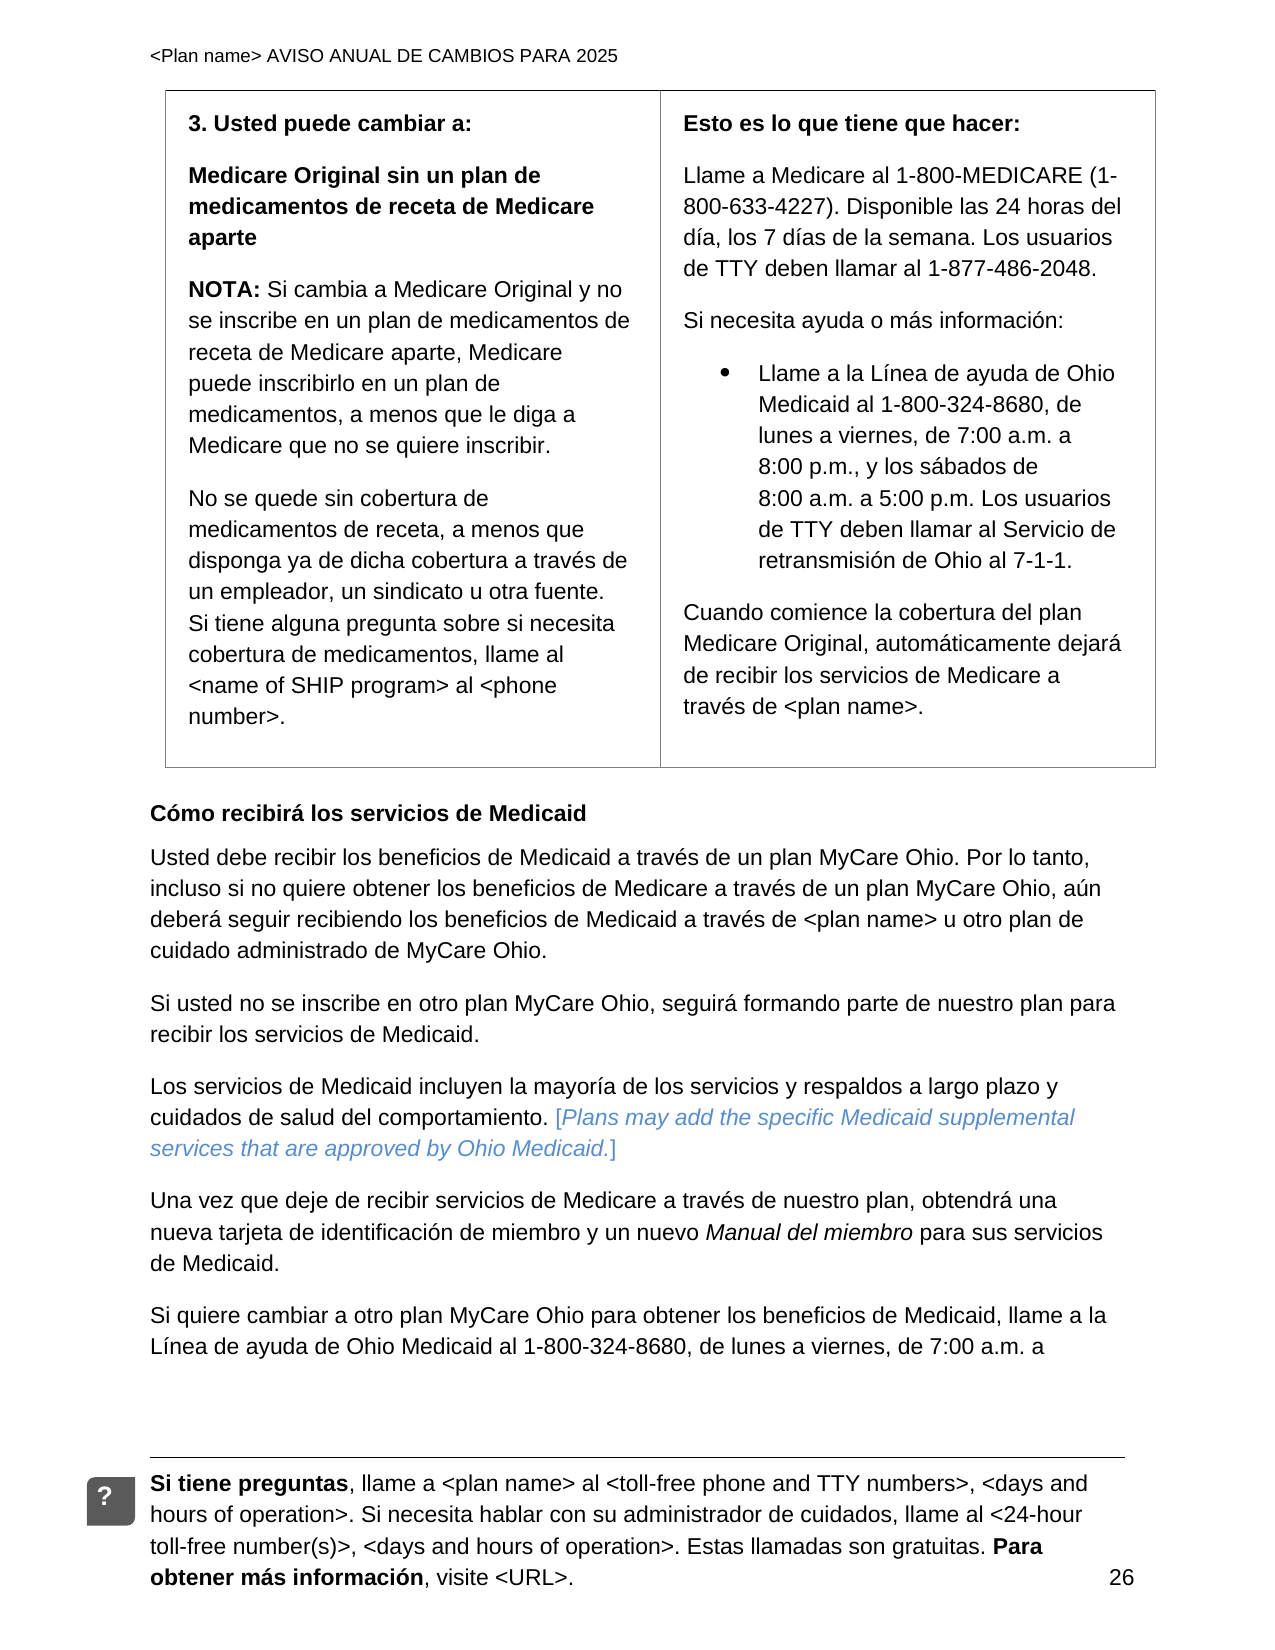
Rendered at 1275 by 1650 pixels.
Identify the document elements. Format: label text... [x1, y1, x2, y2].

text Una vez que deje de recibir servicios de Medicare a través de nuestro plan, obtendrá una nueva tarjeta de identificación de miembro y un nuevo Manual del miembro para sus servicios de Medicaid. [150, 1184, 1125, 1278]
text Si usted no se inscribe en otro plan MyCare Ohio, seguirá formando parte de nuestro plan para recibir los servicios de Medicaid. [150, 986, 1125, 1048]
table_cell Esto es lo que tiene que hacer: Llame a Medicare al 1-800-MEDICARE (1-800-633-4227). Disponible las 24 horas del día, los 7 días de la semana. Los usuarios de TTY deben llamar al 1-877-486-2048. Si necesita ayuda o más información: Llame a la Línea de ayuda de Ohio Medicaid al 1-800-324-8680, de lunes a viernes, de 7:00 a.m. a 8:00 p.m., y los sábados de 8:00 a.m. a 5:00 p.m. Los usuarios de TTY deben llamar al Servicio de retransmisión de Ohio al 7-1-1. Cuando comience la cobertura del plan Medicare Original, automáticamente dejará de recibir los servicios de Medicare a través de <plan name>. [661, 91, 1155, 767]
list Usted debe recibir los beneficios de Medicaid a través de un plan MyCare Ohio. Por lo tanto, incluso si no quiere obtener los beneficios de Medicare a través de un plan MyCare Ohio, aún deberá seguir recibiendo los beneficios de Medicaid a través de <plan name> u otro plan de cuidado administrado de MyCare Ohio. [150, 840, 1125, 965]
table_cell 3. Usted puede cambiar a: Medicare Original sin un plan de medicamentos de receta de Medicare aparte NOTA: Si cambia a Medicare Original y no se inscribe en un plan de medicamentos de receta de Medicare aparte, Medicare puede inscribirlo en un plan de medicamentos, a menos que le diga a Medicare que no se quiere inscribir. No se quede sin cobertura de medicamentos de receta, a menos que disponga ya de dicha cobertura a través de un empleador, un sindicato u otra fuente. Si tiene alguna pregunta sobre si necesita cobertura de medicamentos, llame al <name of SHIP program> al <phone number>. [166, 91, 660, 767]
subtitle Cómo recibirá los servicios de Medicaid [150, 794, 1050, 828]
text Los servicios de Medicaid incluyen la mayoría de los servicios y respaldos a largo plazo y cuidados de salud del comportamiento. [Plans may add the specific Medicaid supplemental services that are approved by Ohio Medicaid.] [150, 1069, 1125, 1163]
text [150, 1298, 1125, 1361]
